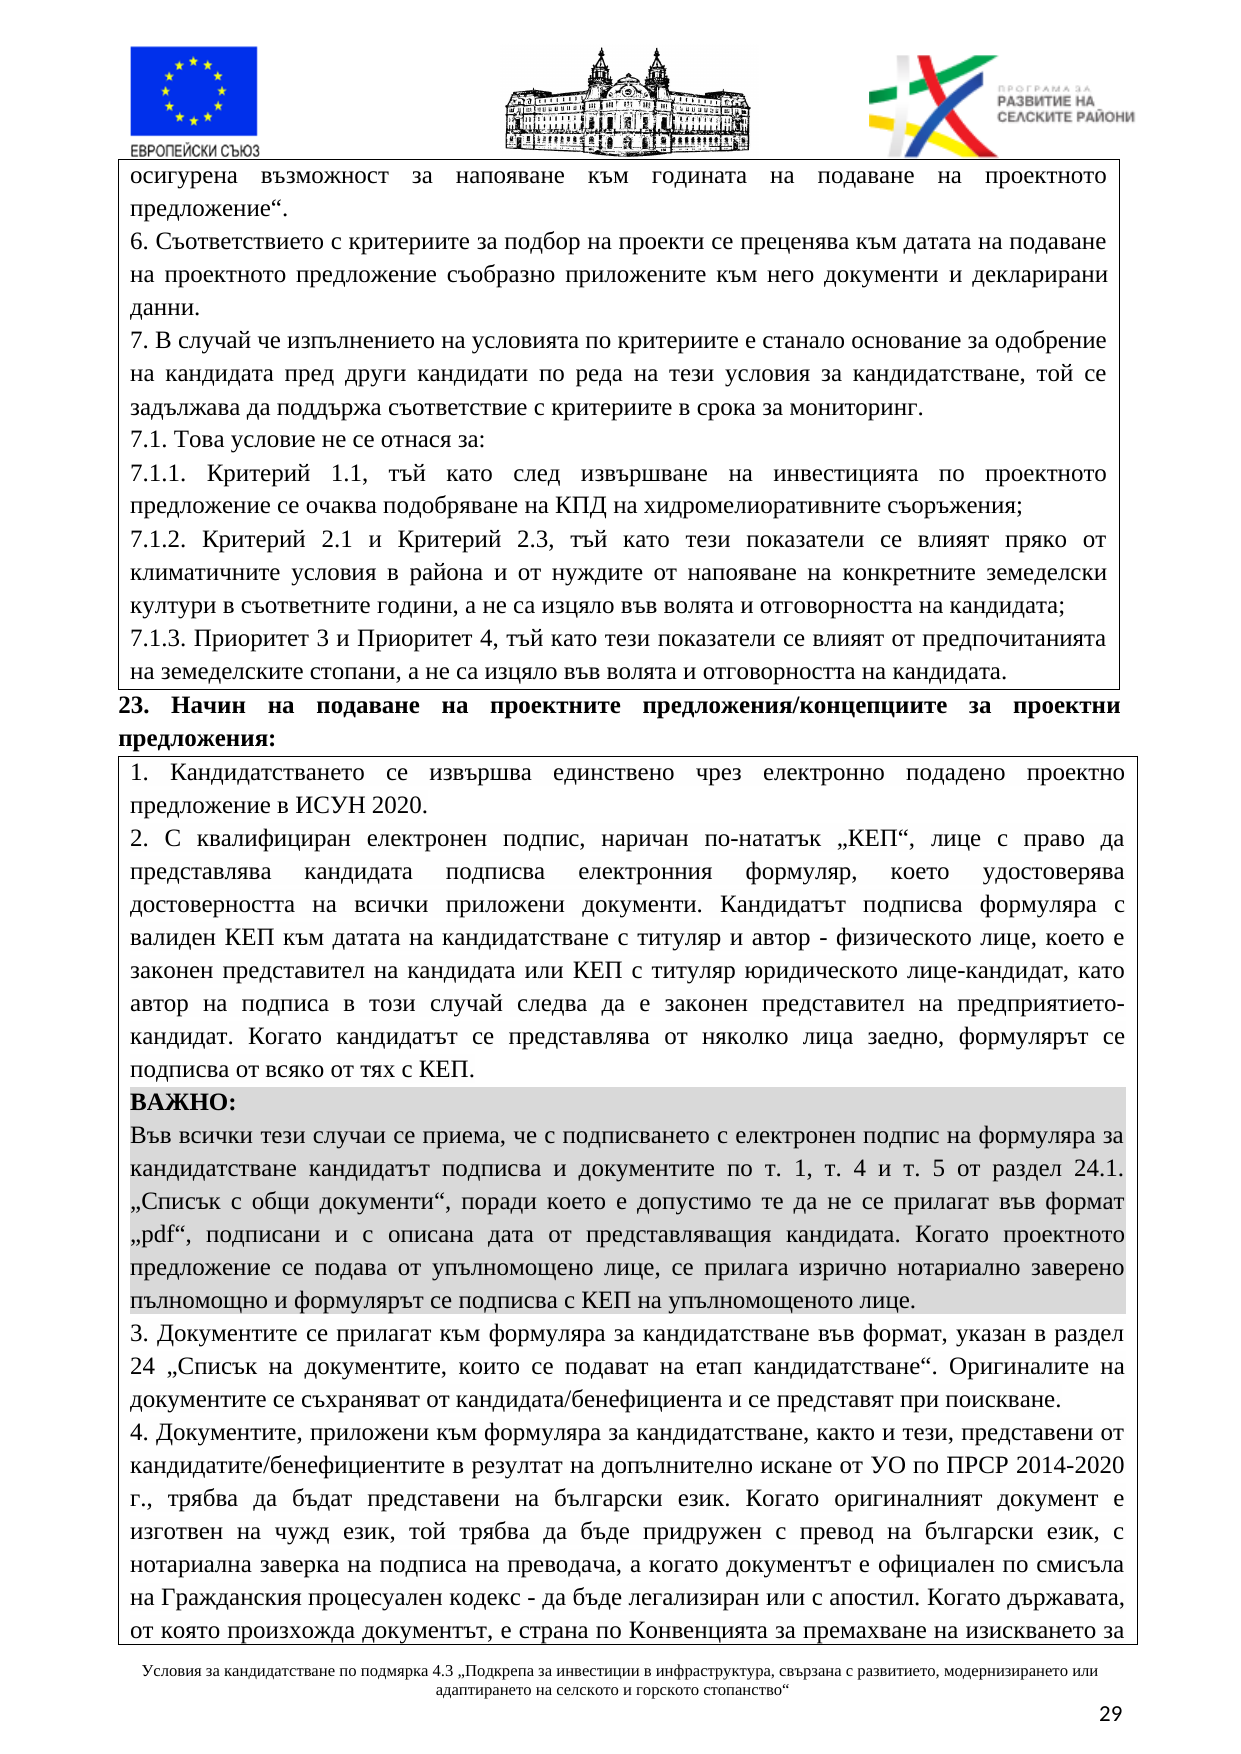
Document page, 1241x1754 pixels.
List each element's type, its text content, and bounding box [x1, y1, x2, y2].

picture [499, 44, 760, 159]
picture [869, 54, 1140, 160]
subtitle 23. Начин на подаване на проектните предложения/концепциите за проектни предложения: [118, 690, 1122, 752]
picture [130, 45, 261, 159]
